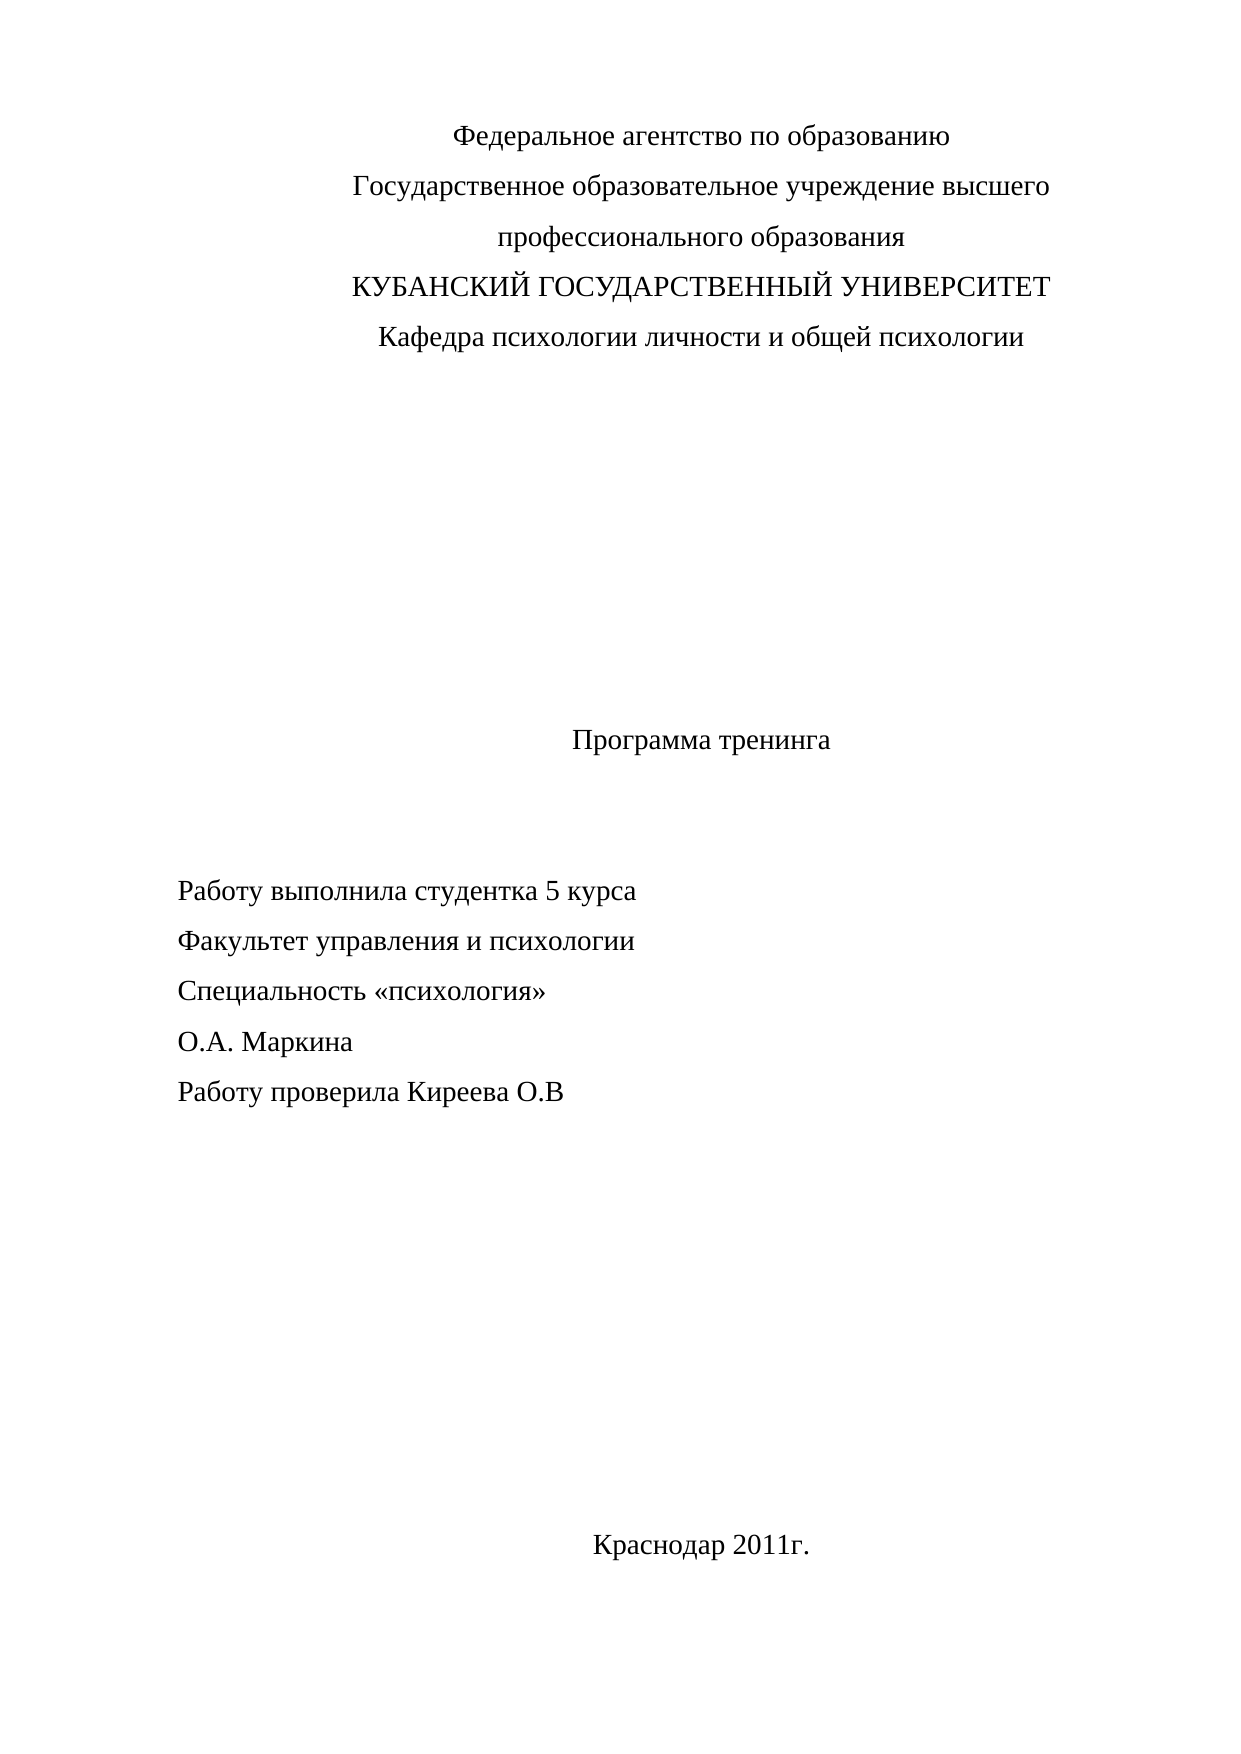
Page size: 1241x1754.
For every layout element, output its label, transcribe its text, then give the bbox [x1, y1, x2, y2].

text Работу выполнила студентка 5 курса [177, 873, 1152, 906]
text Специальность «психология» [177, 973, 1152, 1007]
text Факультет управления и психологии [177, 923, 1152, 957]
text Кафедра психологии личности и общей психологии [177, 319, 1152, 353]
text Государственное образовательное учреждение высшего [177, 168, 1152, 202]
text Работу проверила Киреева О.В [177, 1074, 1152, 1108]
text профессионального образования [177, 219, 1152, 252]
text О.А. Маркина [177, 1024, 1152, 1057]
title Федеральное агентство по образованию [177, 118, 1152, 152]
text Программа тренинга [177, 722, 1152, 755]
text Краснодар 2011г. [177, 1527, 1152, 1560]
subtitle КУБАНСКИЙ ГОСУДАРСТВЕННЫЙ УНИВЕРСИТЕТ [177, 269, 1152, 303]
